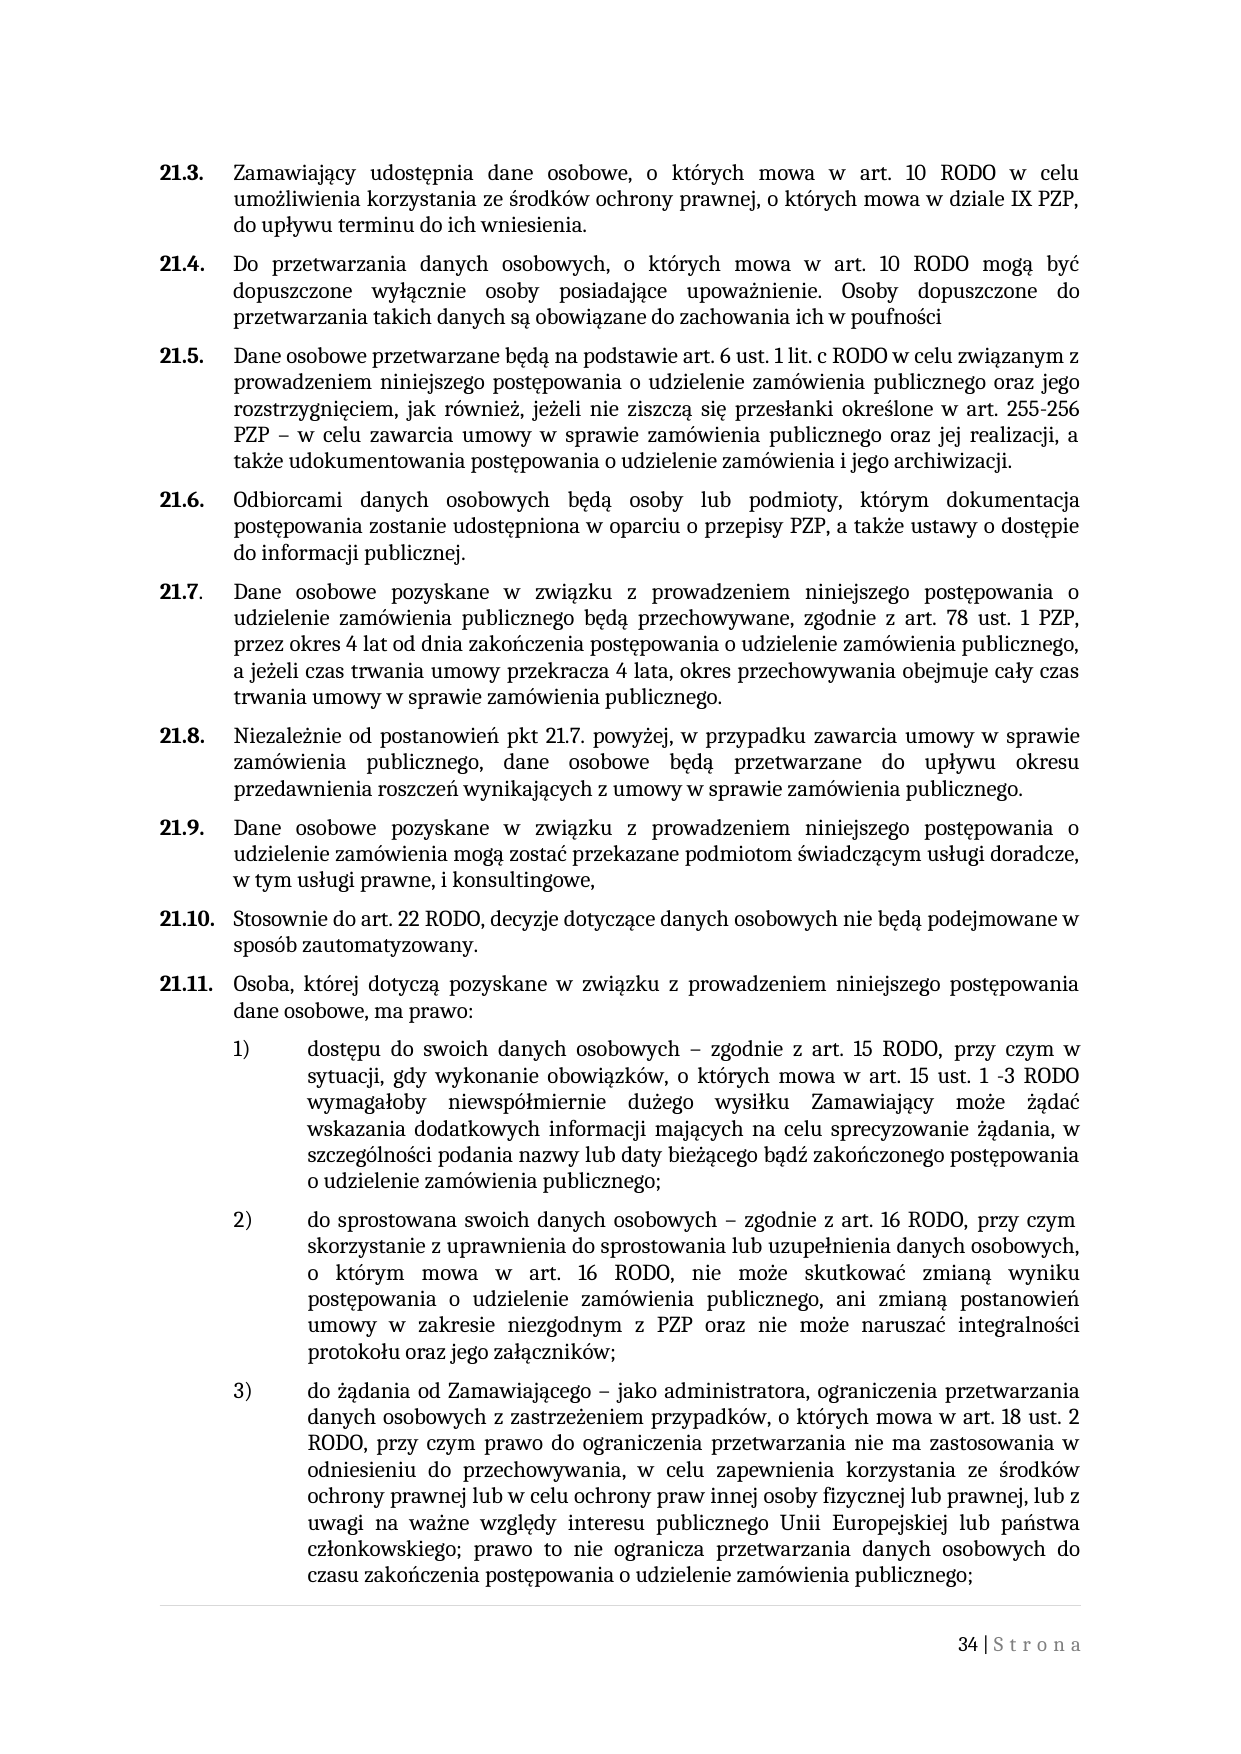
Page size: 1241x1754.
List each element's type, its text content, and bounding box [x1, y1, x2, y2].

text 21.11. Osoba, której dotyczą pozyskane w związku z prowadzeniem niniejszego postępowania dane osobowe, ma prawo: [159, 971, 1081, 1024]
text 21.5. Dane osobowe przetwarzane będą na podstawie art. 6 ust. 1 lit. c RODO w celu związanym z prowadzeniem niniejszego postępowania o udzielenie zamówienia publicznego oraz jego rozstrzygnięciem, jak również, jeżeli nie ziszczą się przesłanki określone w art. 255-256 PZP – w celu zawarcia umowy w sprawie zamówienia publicznego oraz jej realizacji, a także udokumentowania postępowania o udzielenie zamówienia i jego archiwizacji. [159, 343, 1081, 474]
list dostępu do swoich danych osobowych – zgodnie z art. 15 RODO, przy czym w sytuacji, gdy wykonanie obowiązków, o których mowa w art. 15 ust. 1 -3 RODO wymagałoby niewspółmiernie dużego wysiłku Zamawiający może żądać wskazania dodatkowych informacji mających na celu sprecyzowanie żądania, w szczególności podania nazwy lub daty bieżącego bądź zakończonego postępowania o udzielenie zamówienia publicznego; [233, 1036, 1081, 1194]
text 21.6. Odbiorcami danych osobowych będą osoby lub podmioty, którym dokumentacja postępowania zostanie udostępniona w oparciu o przepisy PZP, a także ustawy o dostępie do informacji publicznej. [159, 487, 1081, 566]
text 21.8. Niezależnie od postanowień pkt 21.7. powyżej, w przypadku zawarcia umowy w sprawie zamówienia publicznego, dane osobowe będą przetwarzane do upływu okresu przedawnienia roszczeń wynikających z umowy w sprawie zamówienia publicznego. [159, 723, 1081, 802]
text 21.7. Dane osobowe pozyskane w związku z prowadzeniem niniejszego postępowania o udzielenie zamówienia publicznego będą przechowywane, zgodnie z art. 78 ust. 1 PZP, przez okres 4 lat od dnia zakończenia postępowania o udzielenie zamówienia publicznego, a jeżeli czas trwania umowy przekracza 4 lata, okres przechowywania obejmuje cały czas trwania umowy w sprawie zamówienia publicznego. [159, 578, 1081, 710]
list do sprostowana swoich danych osobowych – zgodnie z art. 16 RODO, przy czym skorzystanie z uprawnienia do sprostowania lub uzupełnienia danych osobowych, o którym mowa w art. 16 RODO, nie może skutkować zmianą wyniku postępowania o udzielenie zamówienia publicznego, ani zmianą postanowień umowy w zakresie niezgodnym z PZP oraz nie może naruszać integralności protokołu oraz jego załączników; [233, 1207, 1081, 1365]
text 21.4. Do przetwarzania danych osobowych, o których mowa w art. 10 RODO mogą być dopuszczone wyłącznie osoby posiadające upoważnienie. Osoby dopuszczone do przetwarzania takich danych są obowiązane do zachowania ich w poufności [159, 251, 1081, 330]
list do żądania od Zamawiającego – jako administratora, ograniczenia przetwarzania danych osobowych z zastrzeżeniem przypadków, o których mowa w art. 18 ust. 2 RODO, przy czym prawo do ograniczenia przetwarzania nie ma zastosowania w odniesieniu do przechowywania, w celu zapewnienia korzystania ze środków ochrony prawnej lub w celu ochrony praw innej osoby fizycznej lub prawnej, lub z uwagi na ważne względy interesu publicznego Unii Europejskiej lub państwa członkowskiego; prawo to nie ogranicza przetwarzania danych osobowych do czasu zakończenia postępowania o udzielenie zamówienia publicznego; [233, 1377, 1081, 1588]
text 21.3. Zamawiający udostępnia dane osobowe, o których mowa w art. 10 RODO w celu umożliwienia korzystania ze środków ochrony prawnej, o których mowa w dziale IX PZP, do upływu terminu do ich wniesienia. [159, 159, 1081, 238]
text 21.9. Dane osobowe pozyskane w związku z prowadzeniem niniejszego postępowania o udzielenie zamówienia mogą zostać przekazane podmiotom świadczącym usługi doradcze, w tym usługi prawne, i konsultingowe, [159, 814, 1081, 893]
text 21.10. Stosownie do art. 22 RODO, decyzje dotyczące danych osobowych nie będą podejmowane w sposób zautomatyzowany. [159, 906, 1081, 958]
